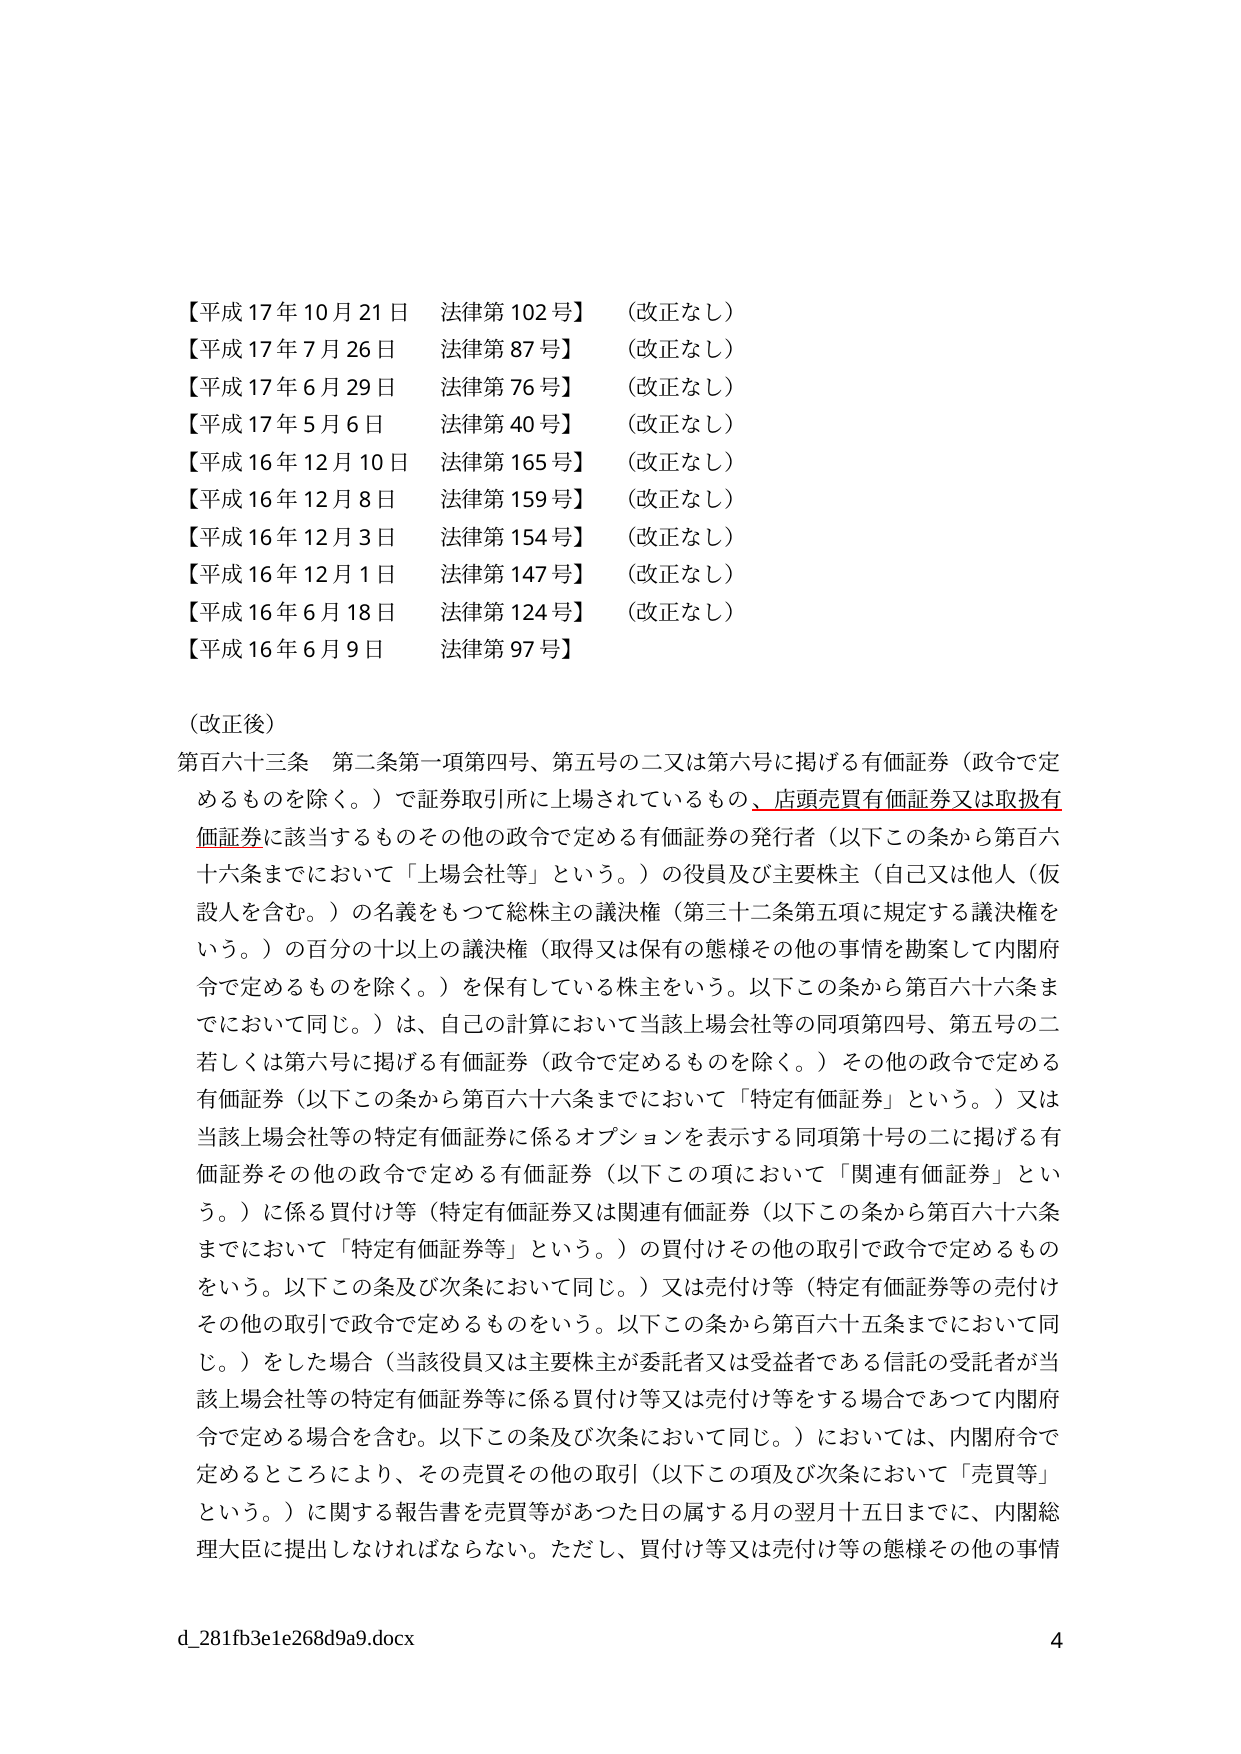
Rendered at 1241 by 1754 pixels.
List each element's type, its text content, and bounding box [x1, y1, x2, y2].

text 【平成17年6月29日 法律第76号】 （改正なし） [177, 367, 1063, 404]
text 【平成16年12月10日 法律第165号】 （改正なし） [177, 442, 1063, 479]
text 【平成16年12月3日 法律第154号】 （改正なし） [177, 517, 1063, 554]
text （改正後） [177, 704, 1063, 742]
text 【平成16年6月18日 法律第124号】 （改正なし） [177, 592, 1063, 629]
text 【平成16年6月9日 法律第97号】 [177, 629, 1063, 667]
text 【平成17年7月26日 法律第87号】 （改正なし） [177, 329, 1063, 367]
text 【平成17年10月21日 法律第102号】 （改正なし） [177, 292, 1063, 329]
text 【平成16年12月1日 法律第147号】 （改正なし） [177, 554, 1063, 592]
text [177, 742, 1063, 1567]
text 【平成16年12月8日 法律第159号】 （改正なし） [177, 479, 1063, 517]
text 【平成17年5月6日 法律第40号】 （改正なし） [177, 404, 1063, 442]
